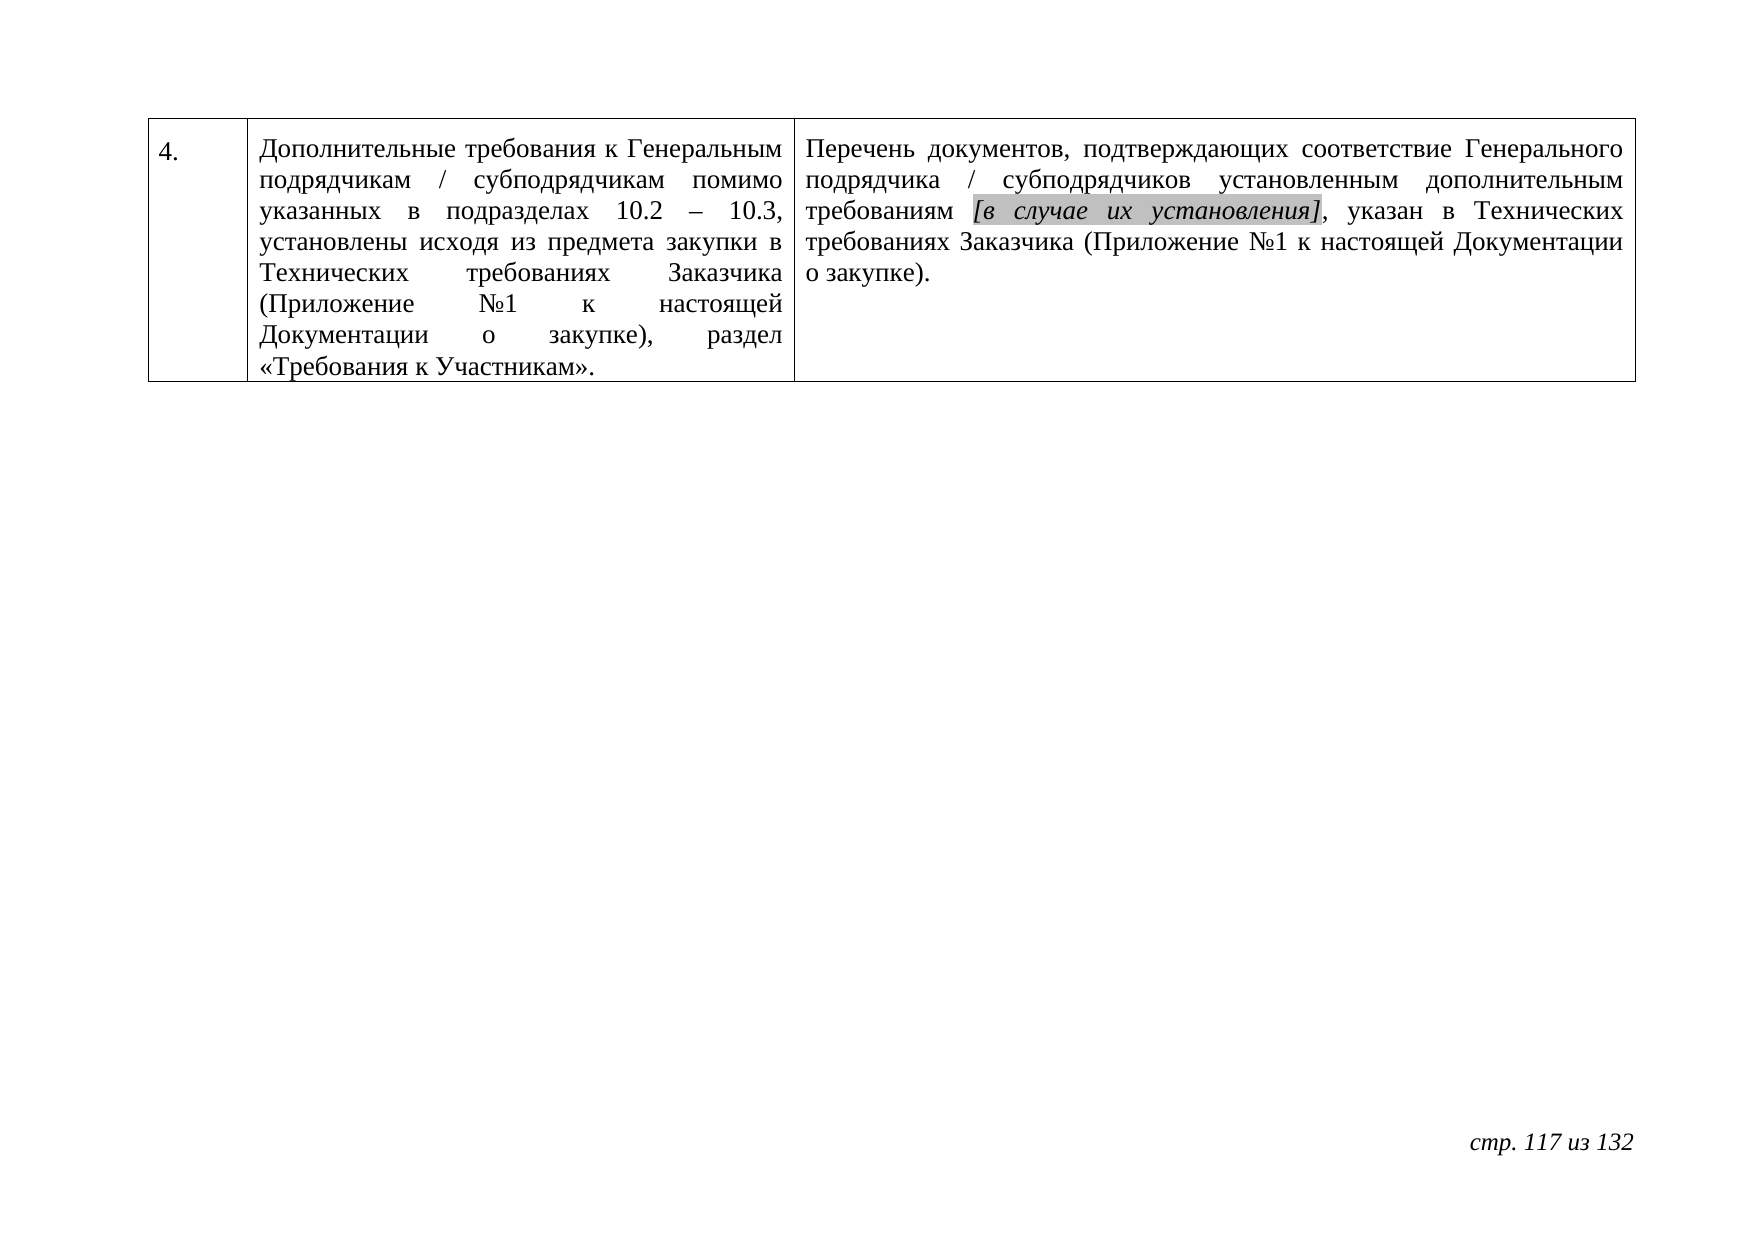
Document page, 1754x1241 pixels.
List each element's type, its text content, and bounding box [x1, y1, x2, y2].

table_cell Дополнительные требования к Генеральным подрядчикам / субподрядчикам помимо указанных в подразделах 10.2 – 10.3, установлены исходя из предмета закупки в Технических требованиях Заказчика (Приложение №1 к настоящей Документации о закупке), раздел «Требования к Участникам». [248, 119, 794, 381]
table_cell [149, 119, 247, 381]
table_cell Перечень документов, подтверждающих соответствие Генерального подрядчика / субподрядчиков установленным дополнительным требованиям [в случае их установления], указан в Технических требованиях Заказчика (Приложение №1 к настоящей Документации о закупке). [795, 119, 1635, 381]
